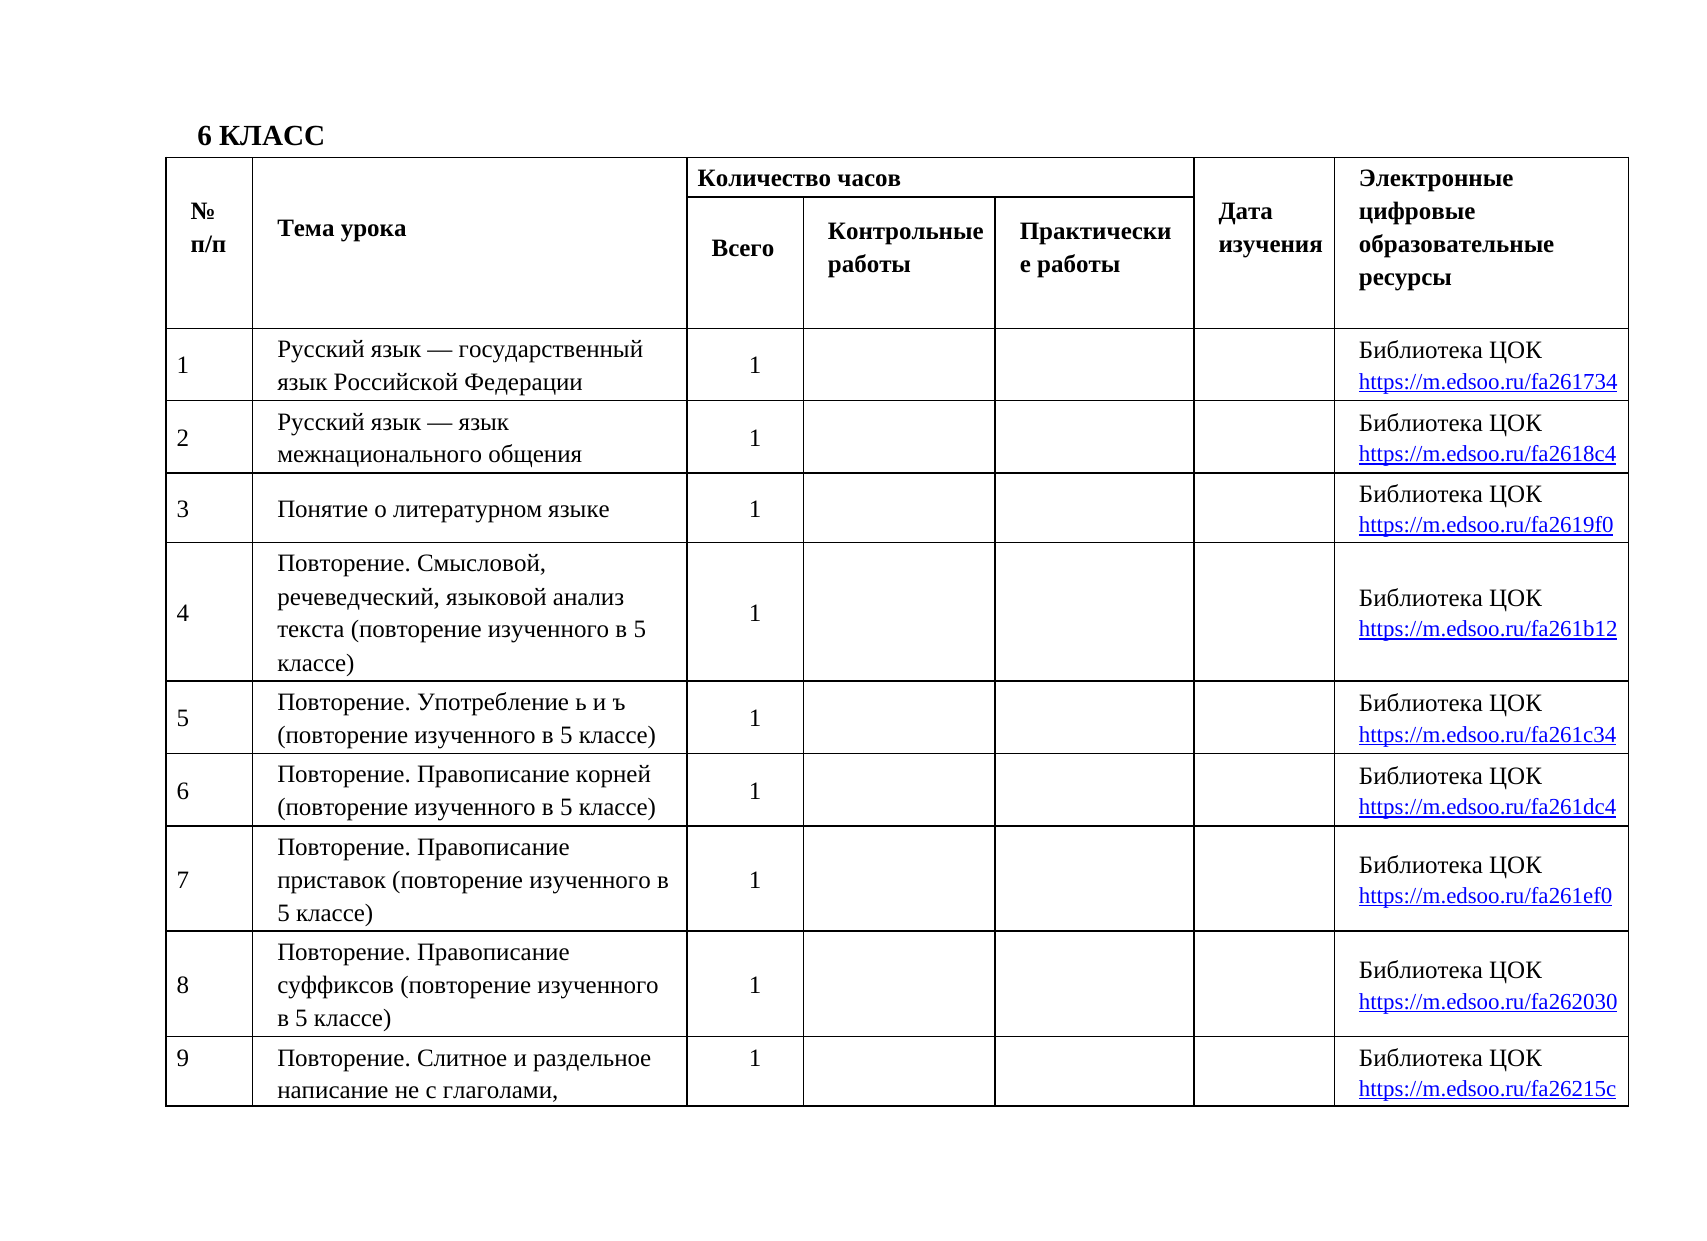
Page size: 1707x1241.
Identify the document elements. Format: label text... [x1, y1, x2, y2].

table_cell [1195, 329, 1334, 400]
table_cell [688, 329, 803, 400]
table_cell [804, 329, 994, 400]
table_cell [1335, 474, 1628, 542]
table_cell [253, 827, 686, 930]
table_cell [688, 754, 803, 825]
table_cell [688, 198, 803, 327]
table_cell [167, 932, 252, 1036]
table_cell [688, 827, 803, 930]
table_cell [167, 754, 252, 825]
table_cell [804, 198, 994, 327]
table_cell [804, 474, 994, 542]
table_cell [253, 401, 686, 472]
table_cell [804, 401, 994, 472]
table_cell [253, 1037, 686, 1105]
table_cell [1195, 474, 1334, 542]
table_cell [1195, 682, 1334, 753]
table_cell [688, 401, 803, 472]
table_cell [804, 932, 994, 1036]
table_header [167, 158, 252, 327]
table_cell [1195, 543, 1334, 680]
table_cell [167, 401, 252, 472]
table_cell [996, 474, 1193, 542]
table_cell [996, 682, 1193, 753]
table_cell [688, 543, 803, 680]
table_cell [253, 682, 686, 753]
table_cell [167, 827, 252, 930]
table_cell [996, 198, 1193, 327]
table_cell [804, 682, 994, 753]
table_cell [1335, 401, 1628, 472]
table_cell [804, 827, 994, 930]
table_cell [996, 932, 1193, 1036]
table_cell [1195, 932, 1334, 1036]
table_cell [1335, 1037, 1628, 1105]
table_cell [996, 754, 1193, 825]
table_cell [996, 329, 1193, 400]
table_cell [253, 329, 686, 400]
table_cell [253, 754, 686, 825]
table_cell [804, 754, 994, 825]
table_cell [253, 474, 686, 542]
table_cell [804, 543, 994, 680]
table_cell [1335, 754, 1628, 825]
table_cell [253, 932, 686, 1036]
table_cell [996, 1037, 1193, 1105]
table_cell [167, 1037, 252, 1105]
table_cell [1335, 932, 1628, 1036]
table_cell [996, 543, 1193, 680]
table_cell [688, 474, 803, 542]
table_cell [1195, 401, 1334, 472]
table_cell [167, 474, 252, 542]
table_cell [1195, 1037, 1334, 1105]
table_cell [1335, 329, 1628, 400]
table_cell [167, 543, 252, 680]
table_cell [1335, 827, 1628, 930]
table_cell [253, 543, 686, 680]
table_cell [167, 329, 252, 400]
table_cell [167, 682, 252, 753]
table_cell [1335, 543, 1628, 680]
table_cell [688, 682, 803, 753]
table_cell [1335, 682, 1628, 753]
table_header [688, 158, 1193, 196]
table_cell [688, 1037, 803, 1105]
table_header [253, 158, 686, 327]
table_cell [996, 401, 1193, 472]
text 6 КЛАСС [190, 118, 1618, 152]
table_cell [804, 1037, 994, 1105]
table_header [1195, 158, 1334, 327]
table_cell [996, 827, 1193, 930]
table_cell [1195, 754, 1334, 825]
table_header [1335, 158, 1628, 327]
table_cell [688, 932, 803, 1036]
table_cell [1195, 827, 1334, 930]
